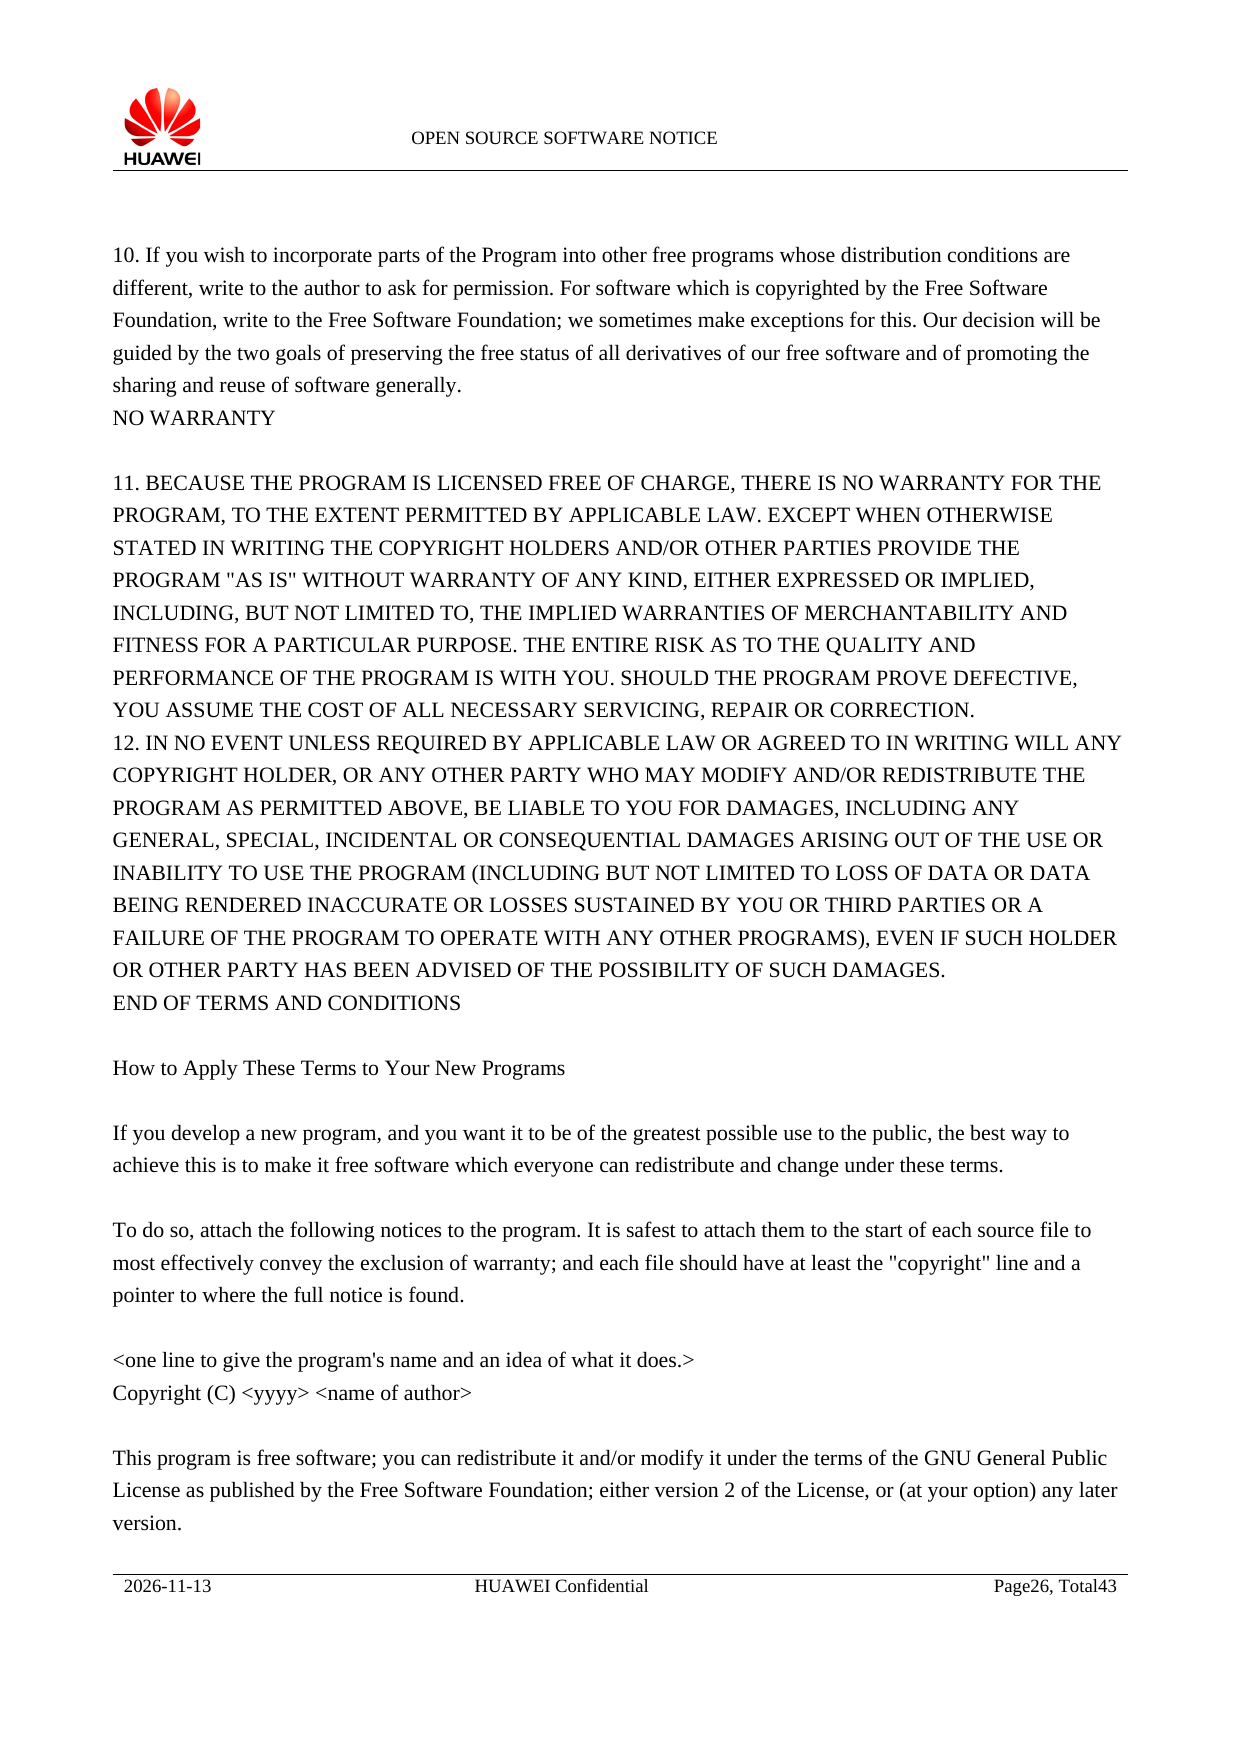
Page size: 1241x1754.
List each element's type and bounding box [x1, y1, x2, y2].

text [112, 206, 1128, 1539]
picture [124, 88, 201, 165]
